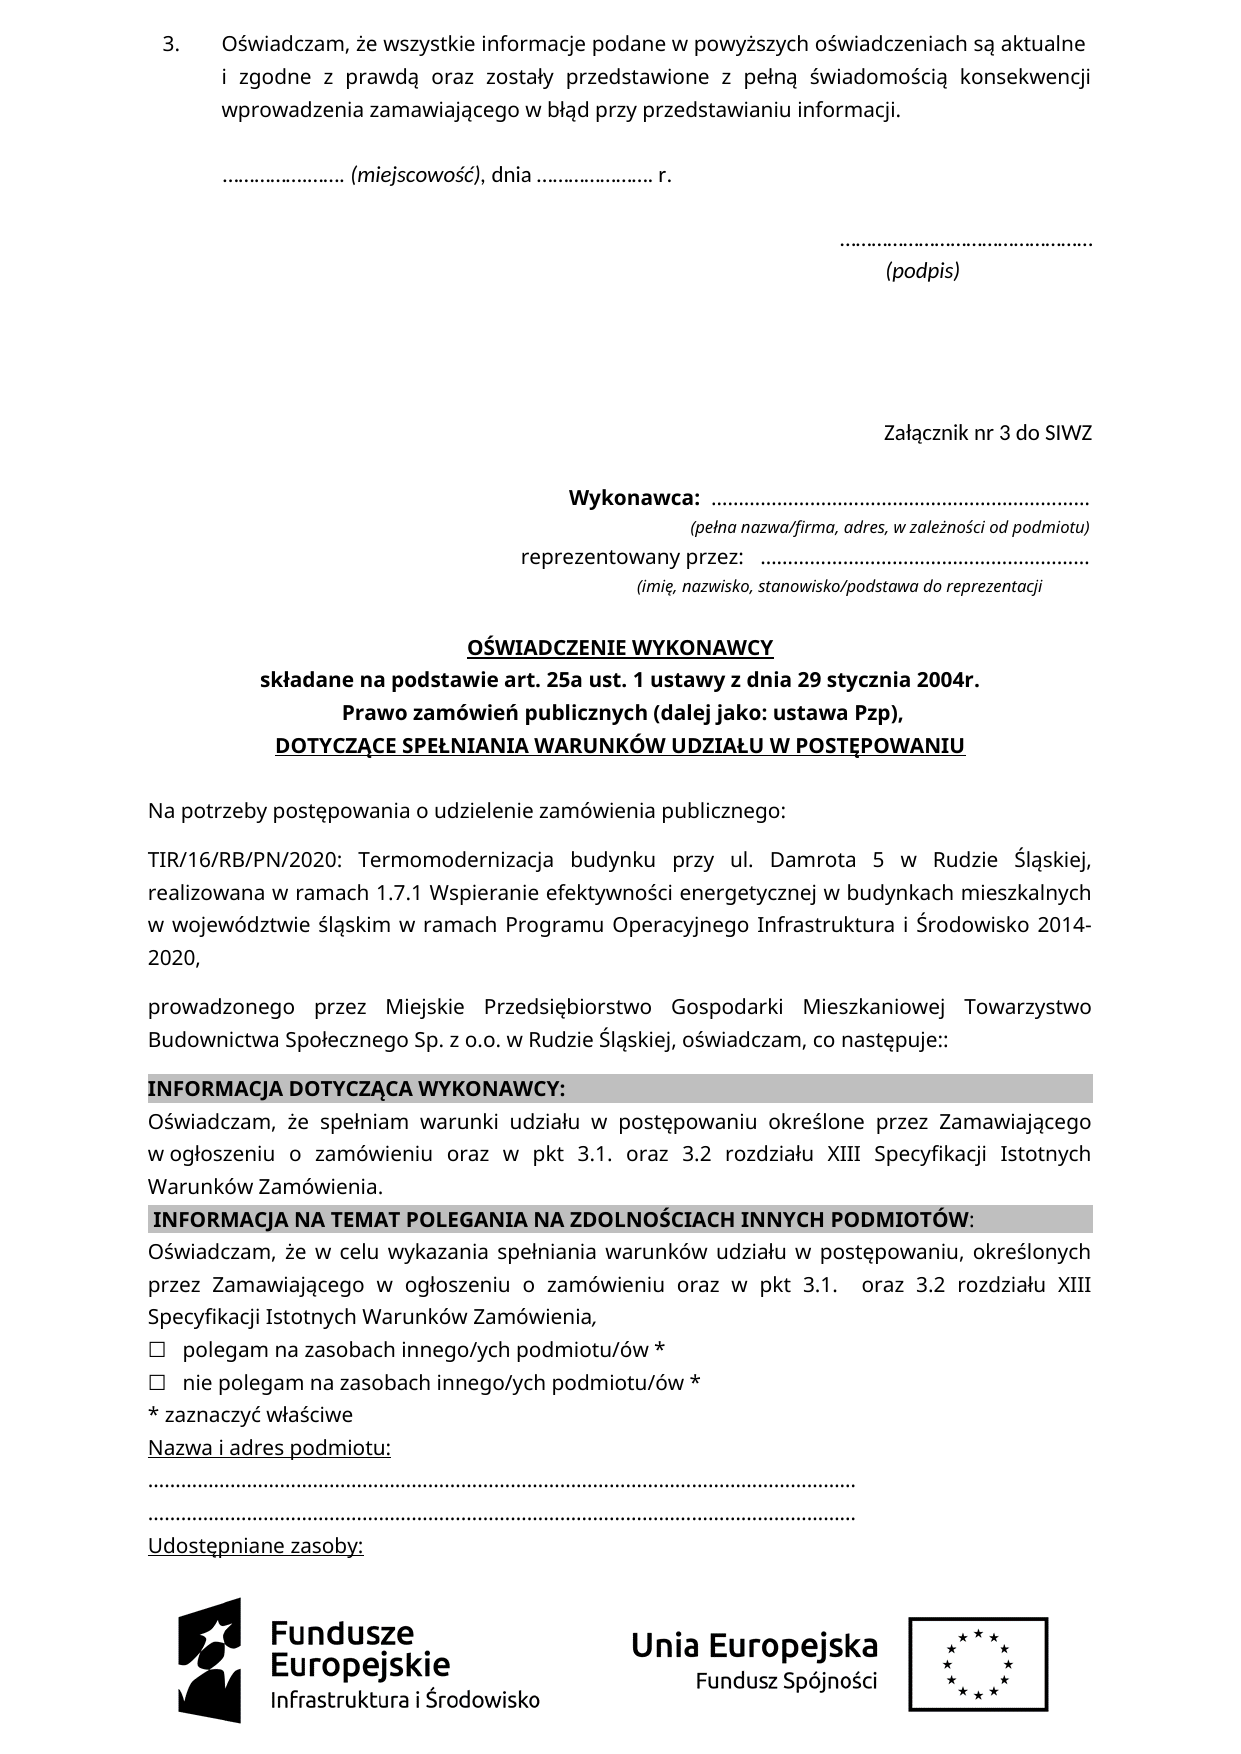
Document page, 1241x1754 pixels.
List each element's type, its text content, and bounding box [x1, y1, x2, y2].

text Załącznik nr 3 do SIWZ [148, 418, 1093, 446]
picture [147, 1566, 1079, 1754]
list ………………………………………… [223, 224, 1093, 252]
text TIR/16/RB/PN/2020: Termomodernizacja budynku przy ul. Damrota 5 w Rudzie Śląskiej, realizowana w ramach 1.7.1 Wspieranie efektywności energetycznej w budynkach mieszkalnych w województwie śląskim w ramach Programu Operacyjnego Infrastruktura i Środowisko 2014-2020, [148, 845, 1093, 972]
text (pełna nazwa/firma, adres, w zależności od podmiotu) [148, 516, 1090, 538]
text Wykonawca: …………………………………………………………… [148, 483, 1090, 512]
text Oświadczam, że spełniam warunki udziału w postępowaniu określone przez Zamawiającego w ogłoszeniu o zamówieniu oraz w pkt 3.1. oraz 3.2 rozdziału XIII Specyfikacji Istotnych Warunków Zamówienia. [148, 1107, 1093, 1201]
text Nazwa i adres podmiotu: [148, 1433, 1093, 1461]
text (imię, nazwisko, stanowisko/podstawa do reprezentacji [148, 574, 1093, 597]
text Udostępniane zasoby: [148, 1531, 1093, 1559]
text INFORMACJA DOTYCZĄCA WYKONAWCY: [148, 1074, 1093, 1103]
list …………….……. (miejscowość), dnia …………………. r. [223, 160, 1093, 188]
text nie polegam na zasobach innego/ych podmiotu/ów * [148, 1368, 1093, 1396]
text * zaznaczyć właściwe [148, 1400, 1093, 1429]
text Na potrzeby postępowania o udzielenie zamówienia publicznego: [148, 796, 1093, 824]
text DOTYCZĄCE SPEŁNIANIA WARUNKÓW UDZIAŁU W POSTĘPOWANIU [148, 731, 1093, 759]
text ………………………………………………………………………………………………………………… [148, 1466, 1093, 1494]
text polegam na zasobach innego/ych podmiotu/ów * [148, 1335, 1093, 1363]
text OŚWIADCZENIE WYKONAWCY [148, 633, 1093, 661]
text reprezentowany przez: …………………………………………………… [148, 542, 1090, 570]
text ………………………………………………………………………………………………………………… [148, 1498, 1093, 1527]
text Oświadczam, że w celu wykazania spełniania warunków udziału w postępowaniu, określonych przez Zamawiającego w ogłoszeniu o zamówieniu oraz w pkt 3.1. oraz 3.2 rozdziału XIII Specyfikacji Istotnych Warunków Zamówienia, [148, 1237, 1093, 1331]
text składane na podstawie art. 25a ust. 1 ustawy z dnia 29 stycznia 2004r. [148, 666, 1093, 694]
list (podpis) [223, 257, 1093, 284]
text Prawo zamówień publicznych (dalej jako: ustawa Pzp), [148, 698, 1093, 727]
list Oświadczam, że wszystkie informacje podane w powyższych oświadczeniach są aktualne i zgodne z prawdą oraz zostały przedstawione z pełną świadomością konsekwencji wprowadzenia zamawiającego w błąd przy przedstawianiu informacji. [162, 29, 1093, 123]
text INFORMACJA NA TEMAT POLEGANIA NA ZDOLNOŚCIACH INNYCH PODMIOTÓW: [148, 1205, 1093, 1233]
text prowadzonego przez Miejskie Przedsiębiorstwo Gospodarki Mieszkaniowej Towarzystwo Budownictwa Społecznego Sp. z o.o. w Rudzie Śląskiej, oświadczam, co następuje:: [148, 992, 1093, 1053]
